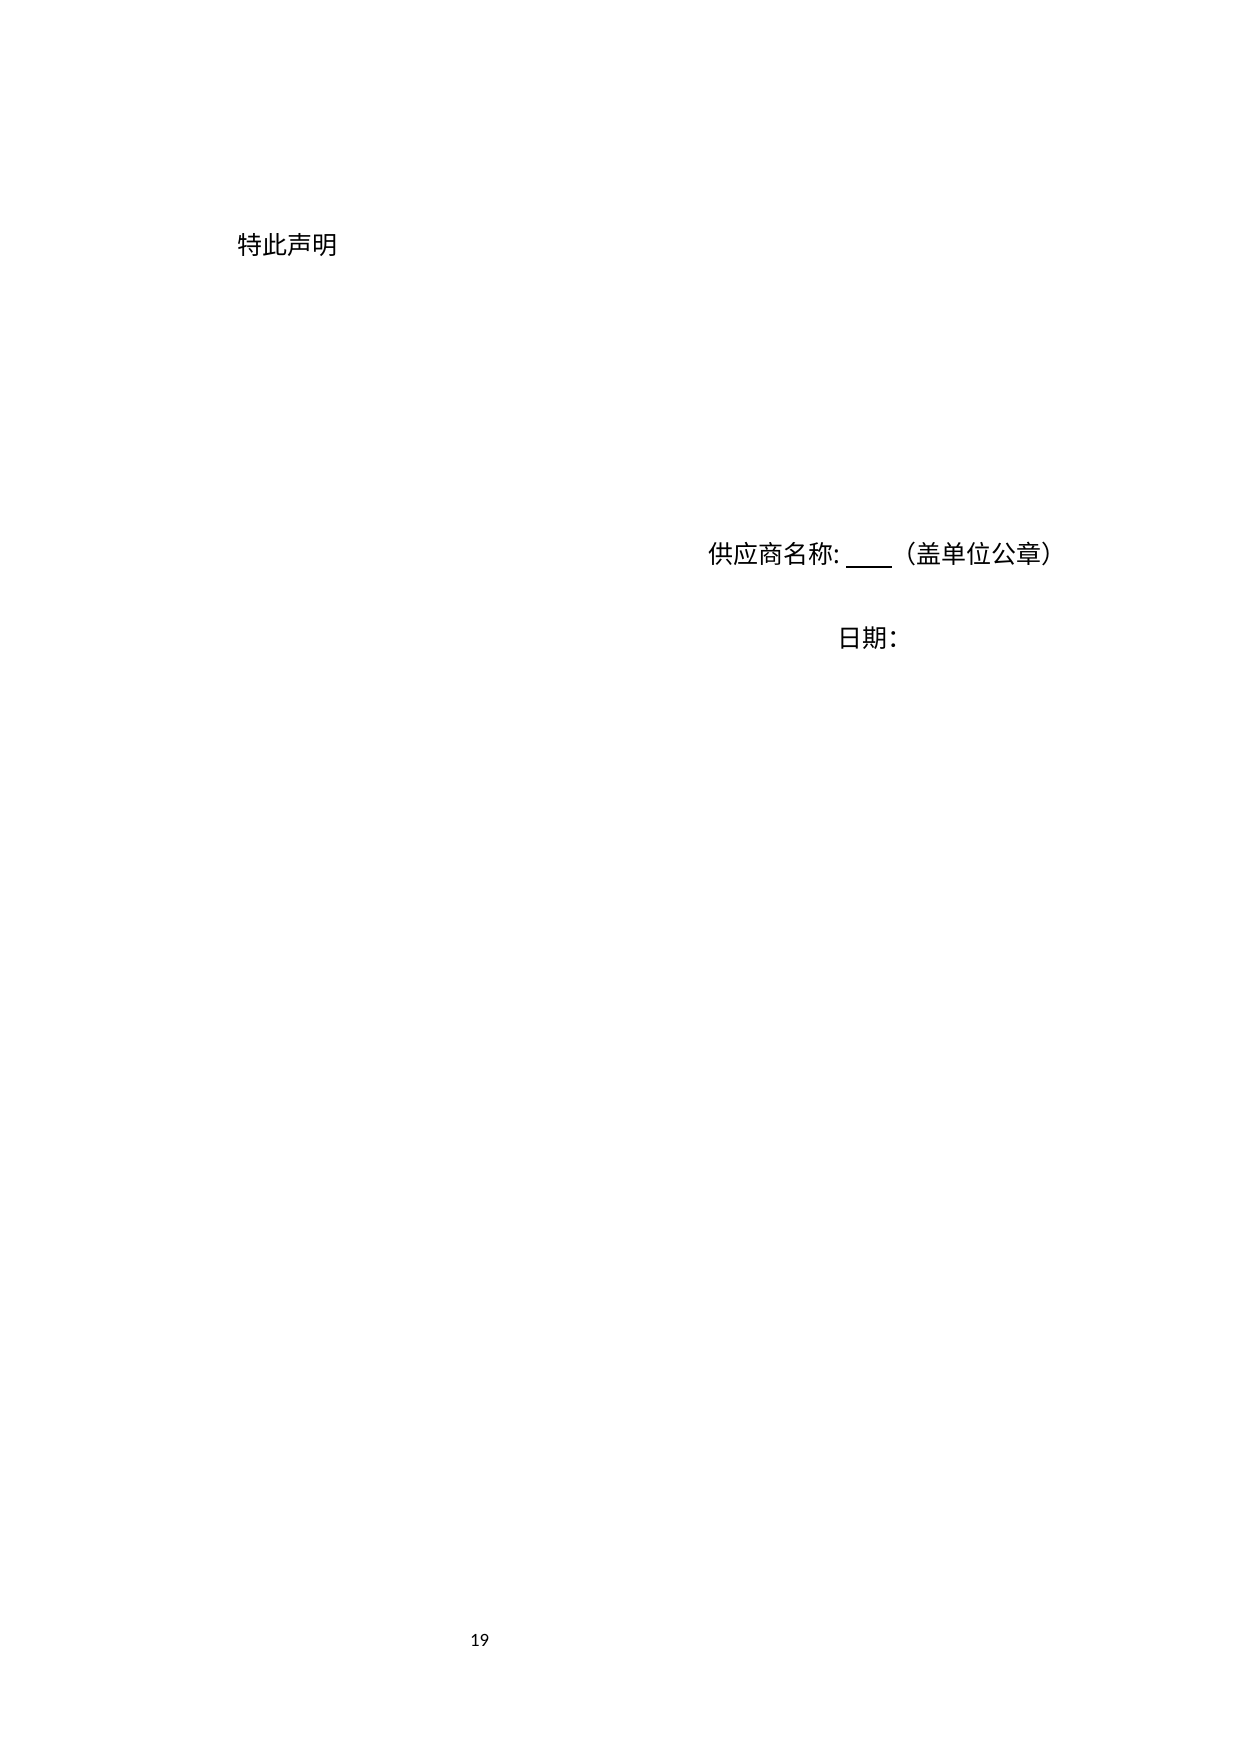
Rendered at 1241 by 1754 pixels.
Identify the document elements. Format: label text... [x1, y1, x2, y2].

text 日期： [187, 604, 1066, 669]
text 供应商名称: （盖单位公章） [187, 521, 1066, 586]
text 特此声明 [187, 211, 1053, 276]
